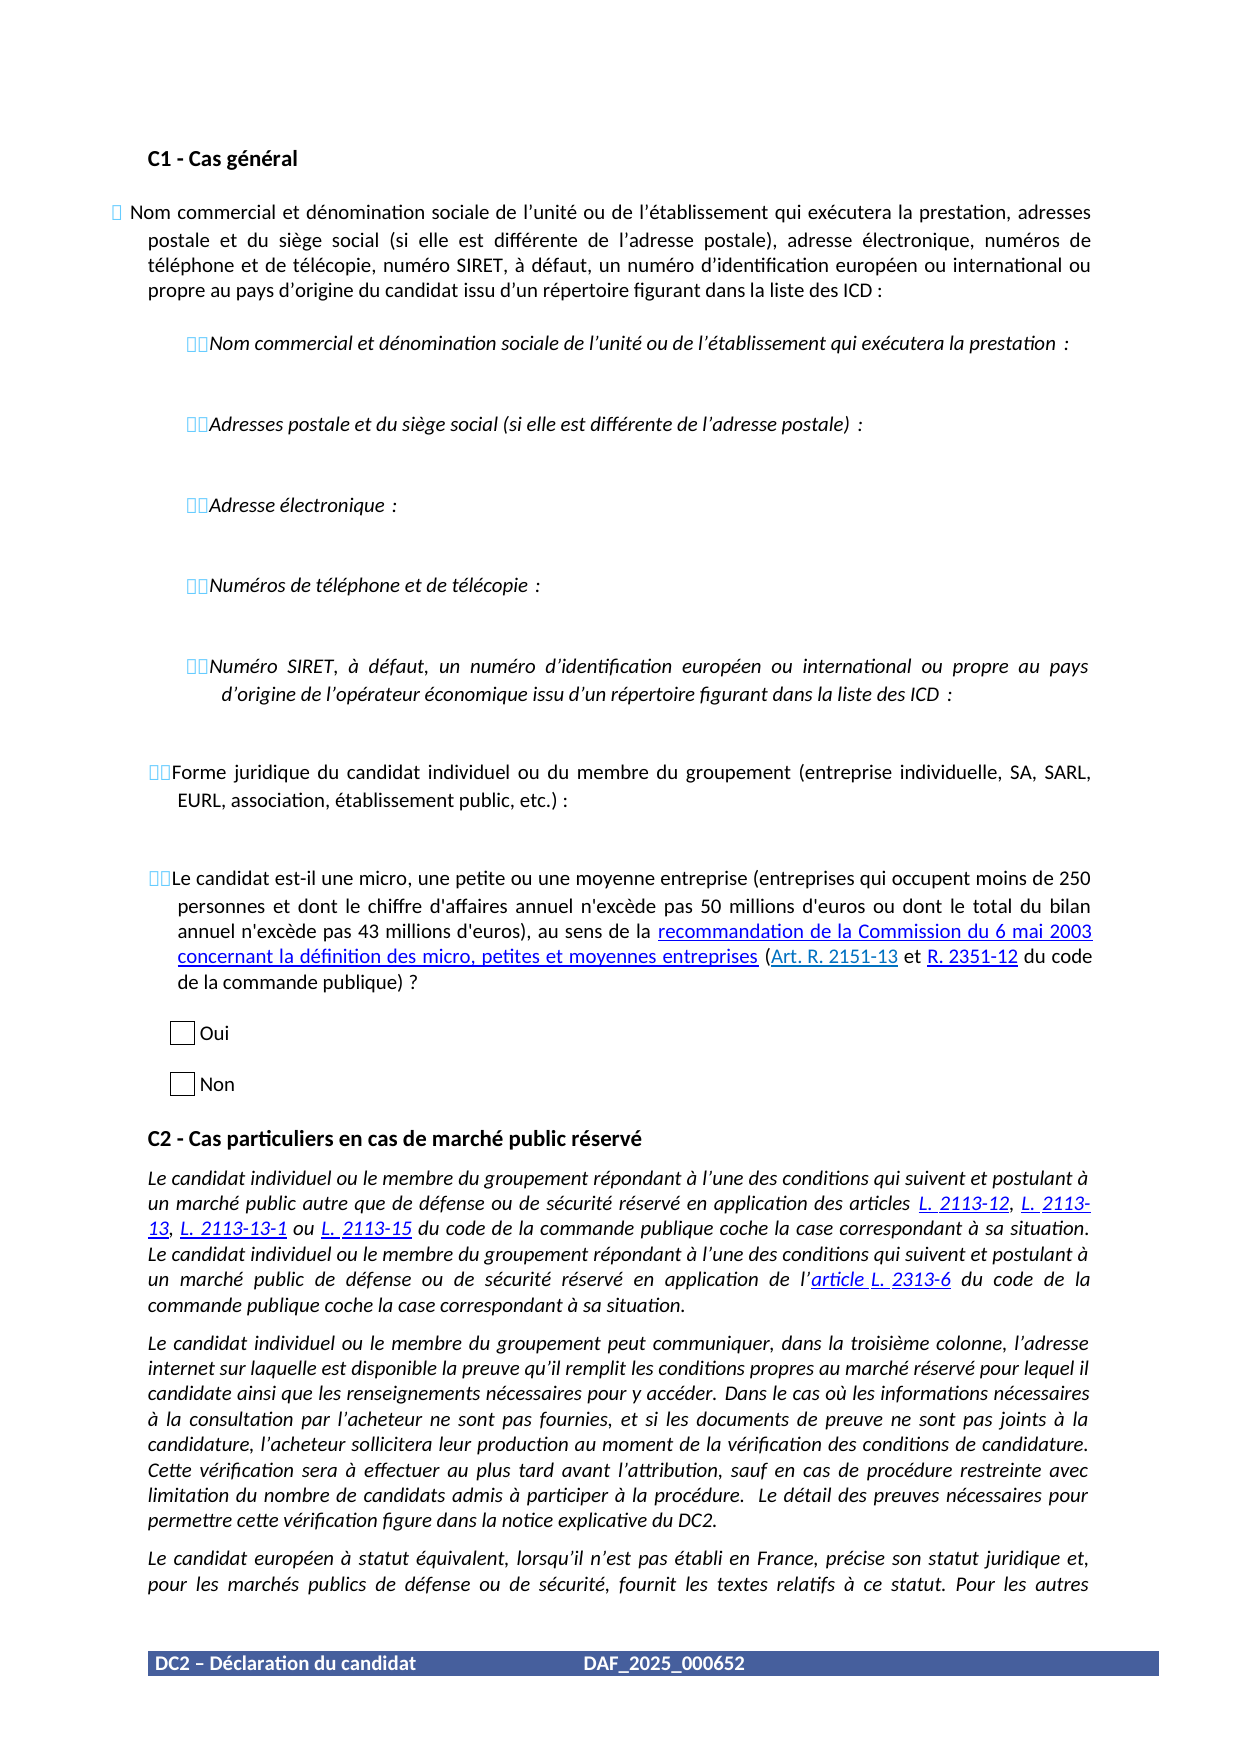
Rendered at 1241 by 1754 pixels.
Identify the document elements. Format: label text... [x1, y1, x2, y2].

subtitle  Nom commercial et dénomination sociale de l’unité ou de l’établissement qui exécutera la prestation, adresses postale et du siège social (si elle est différente de l’adresse postale), adresse électronique, numéros de téléphone et de télécopie, numéro SIRET, à défaut, un numéro d’identification européen ou international ou propre au pays d’origine du candidat issu d’un répertoire figurant dans la liste des ICD : [110, 197, 1093, 303]
text Le candidat est-il une micro, une petite ou une moyenne entreprise (entreprises qui occupent moins de 250 personnes et dont le chiffre d'affaires annuel n'excède pas 50 millions d'euros ou dont le total du bilan annuel n'excède pas 43 millions d'euros), au sens de la recommandation de la Commission du 6 mai 2003 concernant la définition des micro, petites et moyennes entreprises (Art. R. 2151-13 et R. 2351-12 du code de la commande publique) ? [148, 863, 1093, 994]
subtitle Nom commercial et dénomination sociale de l’unité ou de l’établissement qui exécutera la prestation : [185, 328, 1093, 358]
text Le candidat individuel ou le membre du groupement répondant à l’une des conditions qui suivent et postulant à un marché public autre que de défense ou de sécurité réservé en application des articles L. 2113-12, L. 2113-13, L. 2113-13-1 ou L. 2113-15 du code de la commande publique coche la case correspondant à sa situation. Le candidat individuel ou le membre du groupement répondant à l’une des conditions qui suivent et postulant à un marché public de défense ou de sécurité réservé en application de l’article L. 2313-6 du code de la commande publique coche la case correspondant à sa situation. [148, 1165, 1093, 1317]
text C2 - Cas particuliers en cas de marché public réservé [148, 1124, 1093, 1152]
text Oui [169, 1020, 1093, 1045]
subtitle Adresse électronique : [185, 490, 1093, 519]
subtitle Adresses postale et du siège social (si elle est différente de l’adresse postale) : [185, 409, 1093, 439]
subtitle Numéro SIRET, à défaut, un numéro d’identification européen ou international ou propre au pays d’origine de l’opérateur économique issu d’un répertoire figurant dans la liste des ICD : [185, 651, 1093, 706]
text Forme juridique du candidat individuel ou du membre du groupement (entreprise individuelle, SA, SARL, EURL, association, établissement public, etc.) : [148, 757, 1093, 812]
subtitle Numéros de téléphone et de télécopie : [185, 570, 1093, 600]
text Non [169, 1071, 1093, 1096]
text Le candidat individuel ou le membre du groupement peut communiquer, dans la troisième colonne, l’adresse internet sur laquelle est disponible la preuve qu’il remplit les conditions propres au marché réservé pour lequel il candidate ainsi que les renseignements nécessaires pour y accéder. Dans le cas où les informations nécessaires à la consultation par l’acheteur ne sont pas fournies, et si les documents de preuve ne sont pas joints à la candidature, l’acheteur sollicitera leur production au moment de la vérification des conditions de candidature. Cette vérification sera à effectuer au plus tard avant l’attribution, sauf en cas de procédure restreinte avec limitation du nombre de candidats admis à participer à la procédure. Le détail des preuves nécessaires pour permettre cette vérification figure dans la notice explicative du DC2. [148, 1330, 1093, 1533]
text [148, 1546, 1093, 1596]
subtitle C1 - Cas général [148, 144, 1093, 172]
